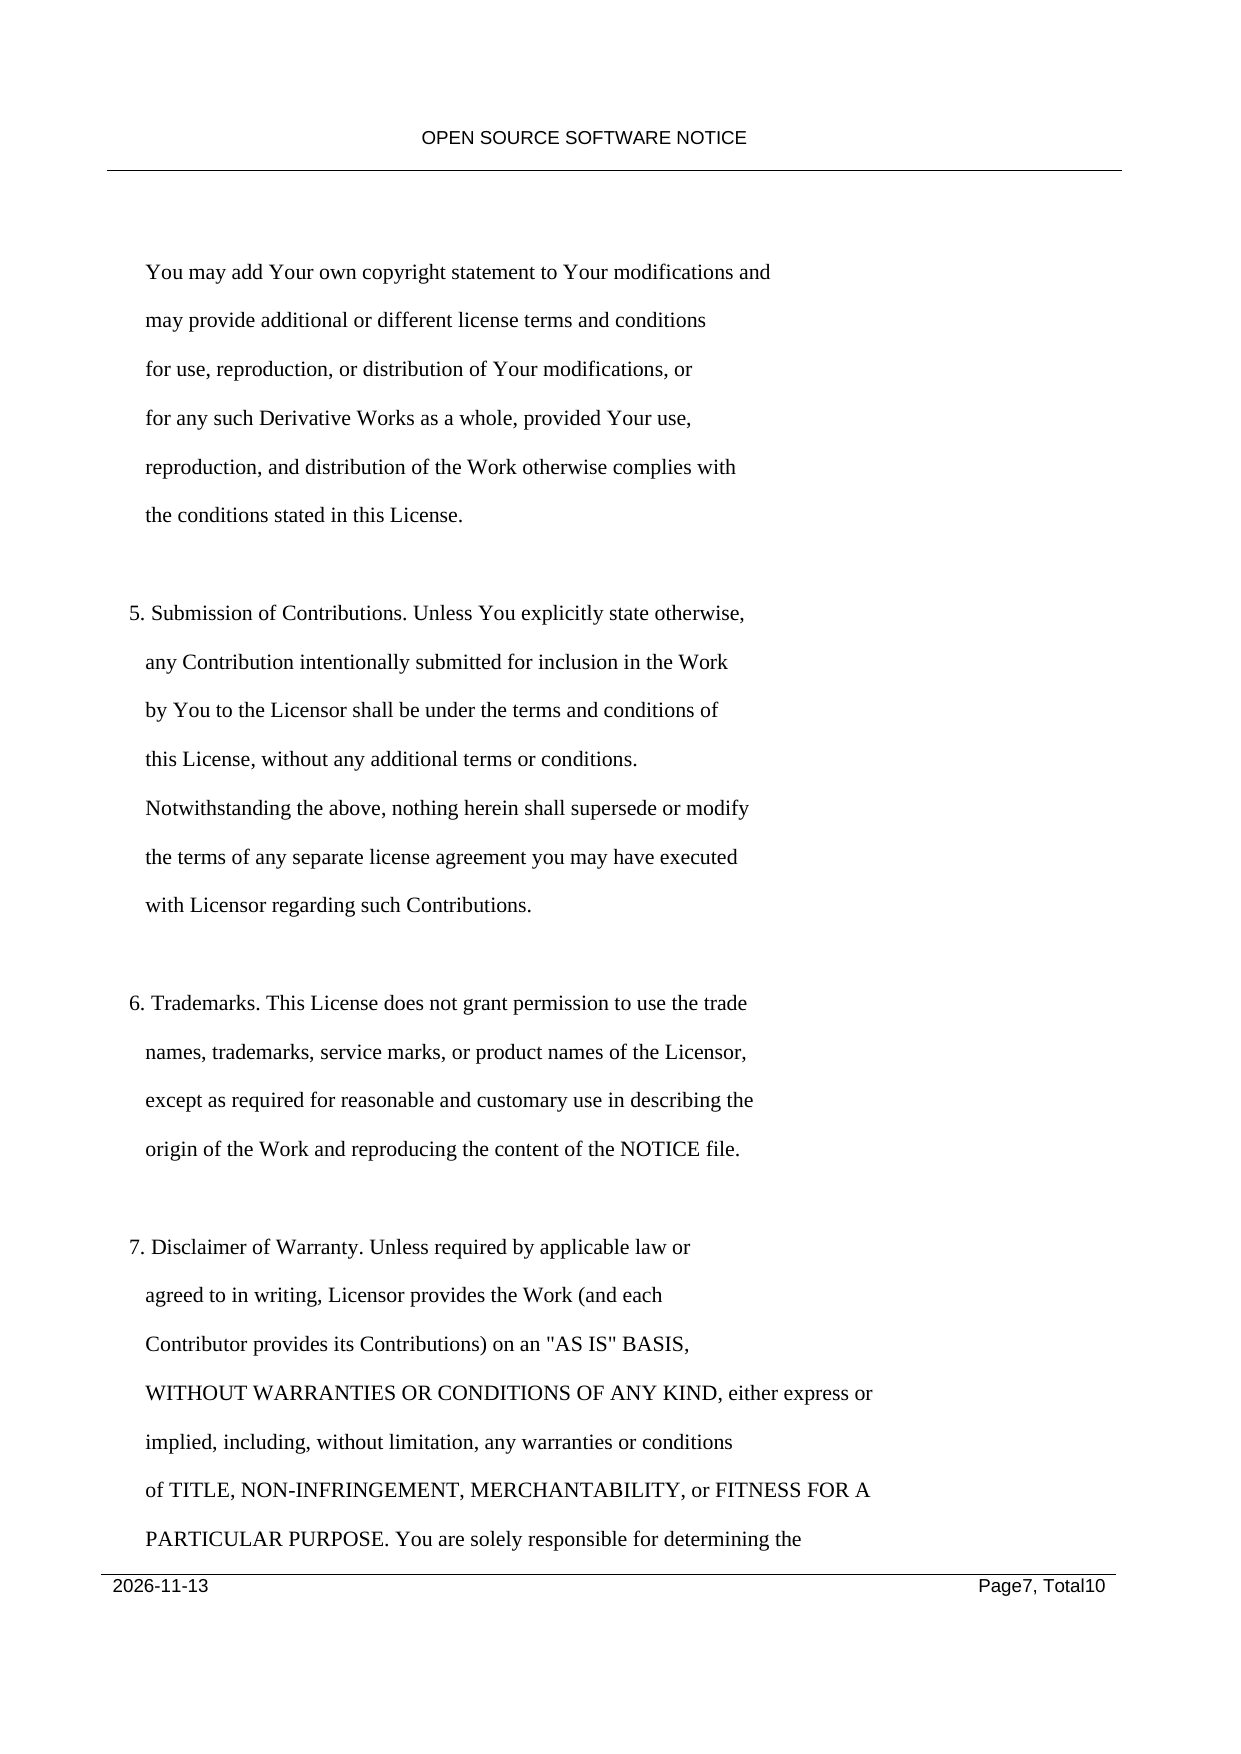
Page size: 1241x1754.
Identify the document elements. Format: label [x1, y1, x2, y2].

text [112, 206, 1128, 1555]
